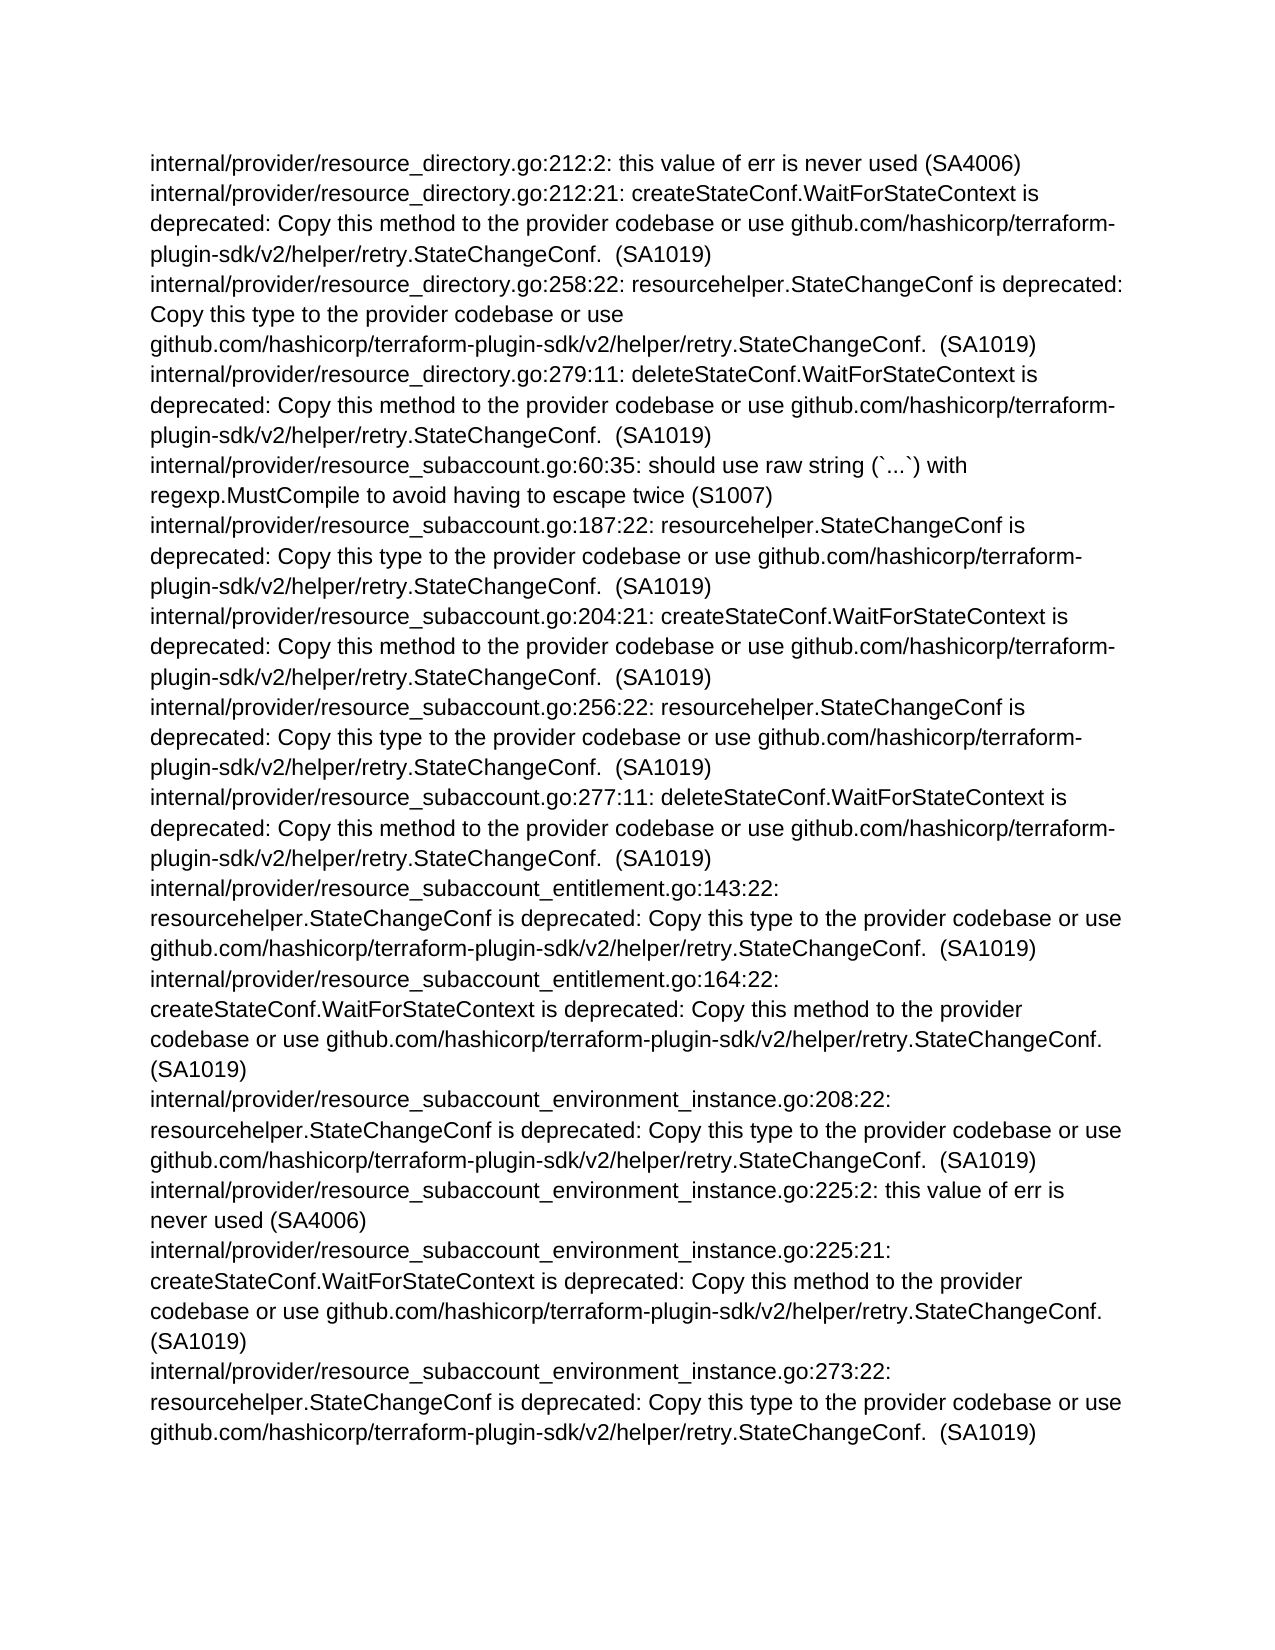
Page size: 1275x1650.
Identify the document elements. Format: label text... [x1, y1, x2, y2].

text internal/provider/resource_subaccount_environment_instance.go:225:2: this value of err is never used (SA4006) [150, 1177, 1125, 1234]
text internal/provider/resource_subaccount_environment_instance.go:225:21: createStateConf.WaitForStateContext is deprecated: Copy this method to the provider codebase or use github.com/hashicorp/terraform-plugin-sdk/v2/helper/retry.StateChangeConf. (SA1019) [150, 1237, 1125, 1354]
text internal/provider/resource_subaccount.go:60:35: should use raw string (`...`) with regexp.MustCompile to avoid having to escape twice (S1007) [150, 452, 1125, 509]
text internal/provider/resource_subaccount_entitlement.go:143:22: resourcehelper.StateChangeConf is deprecated: Copy this type to the provider codebase or use github.com/hashicorp/terraform-plugin-sdk/v2/helper/retry.StateChangeConf. (SA1019) [150, 875, 1125, 962]
text internal/provider/resource_directory.go:212:21: createStateConf.WaitForStateContext is deprecated: Copy this method to the provider codebase or use github.com/hashicorp/terraform-plugin-sdk/v2/helper/retry.StateChangeConf. (SA1019) [150, 180, 1125, 267]
text internal/provider/resource_directory.go:212:2: this value of err is never used (SA4006) [150, 150, 1125, 176]
text internal/provider/resource_subaccount_entitlement.go:164:22: createStateConf.WaitForStateContext is deprecated: Copy this method to the provider codebase or use github.com/hashicorp/terraform-plugin-sdk/v2/helper/retry.StateChangeConf. (SA1019) [150, 966, 1125, 1083]
text internal/provider/resource_subaccount.go:256:22: resourcehelper.StateChangeConf is deprecated: Copy this type to the provider codebase or use github.com/hashicorp/terraform-plugin-sdk/v2/helper/retry.StateChangeConf. (SA1019) [150, 694, 1125, 781]
text internal/provider/resource_subaccount_environment_instance.go:208:22: resourcehelper.StateChangeConf is deprecated: Copy this type to the provider codebase or use github.com/hashicorp/terraform-plugin-sdk/v2/helper/retry.StateChangeConf. (SA1019) [150, 1086, 1125, 1173]
text internal/provider/resource_directory.go:279:11: deleteStateConf.WaitForStateContext is deprecated: Copy this method to the provider codebase or use github.com/hashicorp/terraform-plugin-sdk/v2/helper/retry.StateChangeConf. (SA1019) [150, 361, 1125, 448]
text internal/provider/resource_subaccount_environment_instance.go:273:22: resourcehelper.StateChangeConf is deprecated: Copy this type to the provider codebase or use github.com/hashicorp/terraform-plugin-sdk/v2/helper/retry.StateChangeConf. (SA1019) [150, 1358, 1125, 1445]
text internal/provider/resource_subaccount.go:187:22: resourcehelper.StateChangeConf is deprecated: Copy this type to the provider codebase or use github.com/hashicorp/terraform-plugin-sdk/v2/helper/retry.StateChangeConf. (SA1019) [150, 512, 1125, 599]
text internal/provider/resource_subaccount.go:204:21: createStateConf.WaitForStateContext is deprecated: Copy this method to the provider codebase or use github.com/hashicorp/terraform-plugin-sdk/v2/helper/retry.StateChangeConf. (SA1019) [150, 603, 1125, 690]
text internal/provider/resource_subaccount.go:277:11: deleteStateConf.WaitForStateContext is deprecated: Copy this method to the provider codebase or use github.com/hashicorp/terraform-plugin-sdk/v2/helper/retry.StateChangeConf. (SA1019) [150, 784, 1125, 871]
text internal/provider/resource_directory.go:258:22: resourcehelper.StateChangeConf is deprecated: Copy this type to the provider codebase or use github.com/hashicorp/terraform-plugin-sdk/v2/helper/retry.StateChangeConf. (SA1019) [150, 271, 1125, 358]
